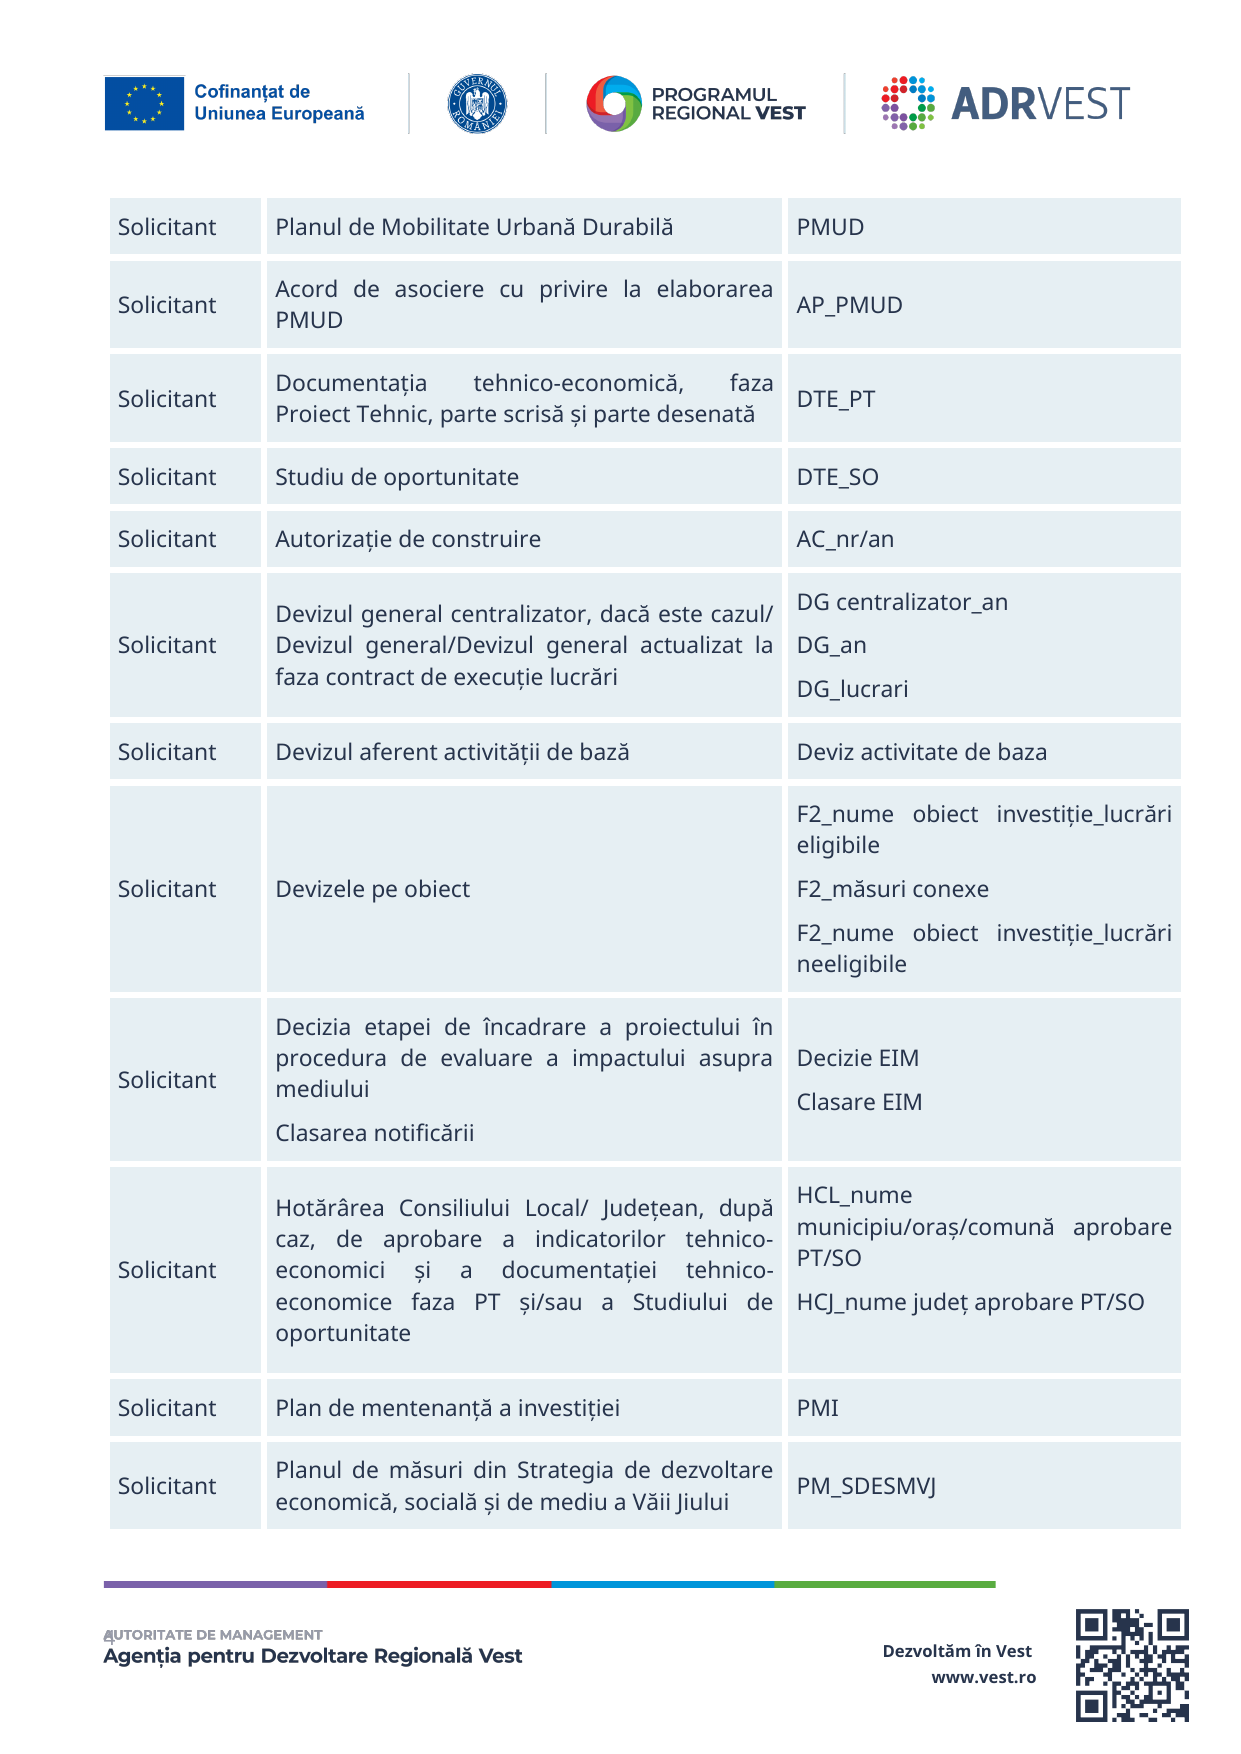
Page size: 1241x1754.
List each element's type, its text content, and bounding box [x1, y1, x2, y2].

picture [103, 73, 1131, 134]
table_cell Autorizație de construire [267, 511, 782, 567]
table_cell Solicitant [110, 1167, 261, 1373]
table_cell Acord de asociere cu privire la elaborarea PMUD [267, 261, 782, 348]
table_cell DTE_SO [788, 448, 1181, 504]
table_cell F2_nume obiect investiție_lucrări eligibile F2_măsuri conexe F2_nume obiect investiție_lucrări neeligibile [788, 786, 1181, 992]
table_cell Decizie EIM Clasare EIM [788, 998, 1181, 1161]
table_cell Solicitant [110, 198, 261, 254]
table_cell Decizia etapei de încadrare a proiectului în procedura de evaluare a impactului asupra mediului Clasarea notificării [267, 998, 782, 1161]
table_cell Solicitant [110, 448, 261, 504]
table_cell Planul de măsuri din Strategia de dezvoltare economică, socială și de mediu a Văii Jiului [267, 1442, 782, 1529]
table_cell DG centralizator_an DG_an DG_lucrari [788, 573, 1181, 717]
table_cell AC_nr/an [788, 511, 1181, 567]
table_cell Solicitant [110, 354, 261, 442]
table_cell Solicitant [110, 1442, 261, 1529]
table_cell Deviz activitate de baza [788, 723, 1181, 779]
table_cell Solicitant [110, 998, 261, 1161]
table_cell Solicitant [110, 1379, 261, 1436]
table_cell PMUD [788, 198, 1181, 254]
table_cell Planul de Mobilitate Urbană Durabilă [267, 198, 782, 254]
table_cell Documentația tehnico-economică, faza Proiect Tehnic, parte scrisă și parte desenată [267, 354, 782, 442]
table_cell Solicitant [110, 723, 261, 779]
table_cell Plan de mentenanță a investiției [267, 1379, 782, 1436]
table_cell PM_SDESMVJ [788, 1442, 1181, 1529]
table_cell Devizul general centralizator, dacă este cazul/ Devizul general/Devizul general actualizat la faza contract de execuție lucrări [267, 573, 782, 717]
table_cell Solicitant [110, 573, 261, 717]
table_cell DTE_PT [788, 354, 1181, 442]
table_cell Solicitant [110, 261, 261, 348]
table_cell AP_PMUD [788, 261, 1181, 348]
table_cell Hotărârea Consiliului Local/ Județean, după caz, de aprobare a indicatorilor tehnico-economici și a documentației tehnico-economice faza PT și/sau a Studiului de oportunitate [267, 1167, 782, 1373]
table_cell PMI [788, 1379, 1181, 1436]
picture [1067, 1600, 1198, 1731]
table_cell Devizul aferent activității de bază [267, 723, 782, 779]
table_cell HCL_nume municipiu/oraș/comună aprobare PT/SO HCJ_nume județ aprobare PT/SO [788, 1167, 1181, 1373]
table_cell Solicitant [110, 511, 261, 567]
table_cell Devizele pe obiect [267, 786, 782, 992]
table_cell Solicitant [110, 786, 261, 992]
table_cell Studiu de oportunitate [267, 448, 782, 504]
